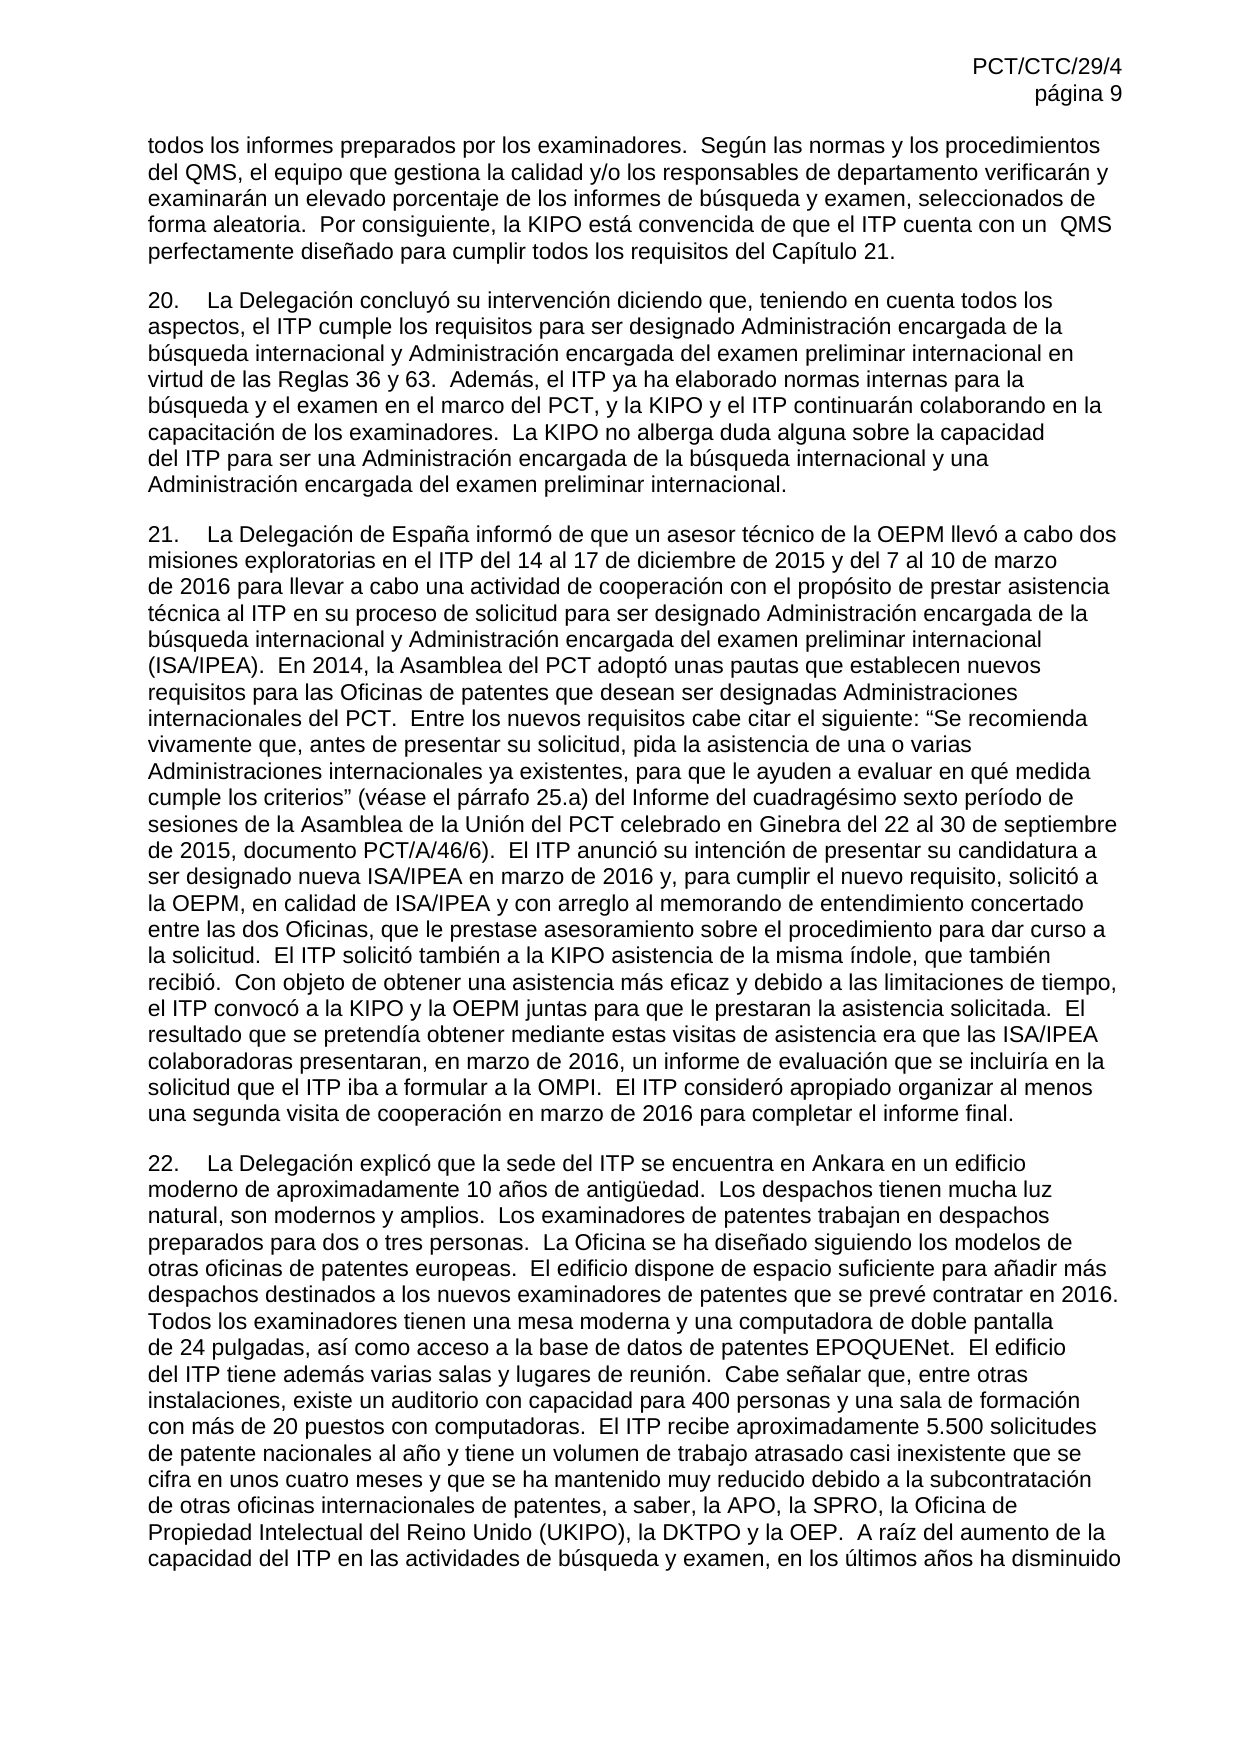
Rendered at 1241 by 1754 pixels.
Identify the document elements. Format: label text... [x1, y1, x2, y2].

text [148, 132, 1122, 264]
text La Delegación concluyó su intervención diciendo que, teniendo en cuenta todos los aspectos, el ITP cumple los requisitos para ser designado Administración encargada de la búsqueda internacional y Administración encargada del examen preliminar internacional en virtud de las Reglas 36 y 63. Además, el ITP ya ha elaborado normas internas para la búsqueda y el examen en el marco del PCT, y la KIPO y el ITP continuarán colaborando en la capacitación de los examinadores. La KIPO no alberga duda alguna sobre la capacidad del ITP para ser una Administración encargada de la búsqueda internacional y una Administración encargada del examen preliminar internacional. [148, 287, 1122, 498]
text La Delegación de España informó de que un asesor técnico de la OEPM llevó a cabo dos misiones exploratorias en el ITP del 14 al 17 de diciembre de 2015 y del 7 al 10 de marzo de 2016 para llevar a cabo una actividad de cooperación con el propósito de prestar asistencia técnica al ITP en su proceso de solicitud para ser designado Administración encargada de la búsqueda internacional y Administración encargada del examen preliminar internacional (ISA/IPEA). En 2014, la Asamblea del PCT adoptó unas pautas que establecen nuevos requisitos para las Oficinas de patentes que desean ser designadas Administraciones internacionales del PCT. Entre los nuevos requisitos cabe citar el siguiente: “Se recomienda vivamente que, antes de presentar su solicitud, pida la asistencia de una o varias Administraciones internacionales ya existentes, para que le ayuden a evaluar en qué medida cumple los criterios” (véase el párrafo 25.a) del Informe del cuadragésimo sexto período de sesiones de la Asamblea de la Unión del PCT celebrado en Ginebra del 22 al 30 de septiembre de 2015, documento PCT/A/46/6). El ITP anunció su intención de presentar su candidatura a ser designado nueva ISA/IPEA en marzo de 2016 y, para cumplir el nuevo requisito, solicitó a la OEPM, en calidad de ISA/IPEA y con arreglo al memorando de entendimiento concertado entre las dos Oficinas, que le prestase asesoramiento sobre el procedimiento para dar curso a la solicitud. El ITP solicitó también a la KIPO asistencia de la misma índole, que también recibió. Con objeto de obtener una asistencia más eficaz y debido a las limitaciones de tiempo, el ITP convocó a la KIPO y la OEPM juntas para que le prestaran la asistencia solicitada. El resultado que se pretendía obtener mediante estas visitas de asistencia era que las ISA/IPEA colaboradoras presentaran, en marzo de 2016, un informe de evaluación que se incluiría en la solicitud que el ITP iba a formular a la OMPI. El ITP consideró apropiado organizar al menos una segunda visita de cooperación en marzo de 2016 para completar el informe final. [148, 521, 1122, 1127]
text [148, 1150, 1122, 1571]
